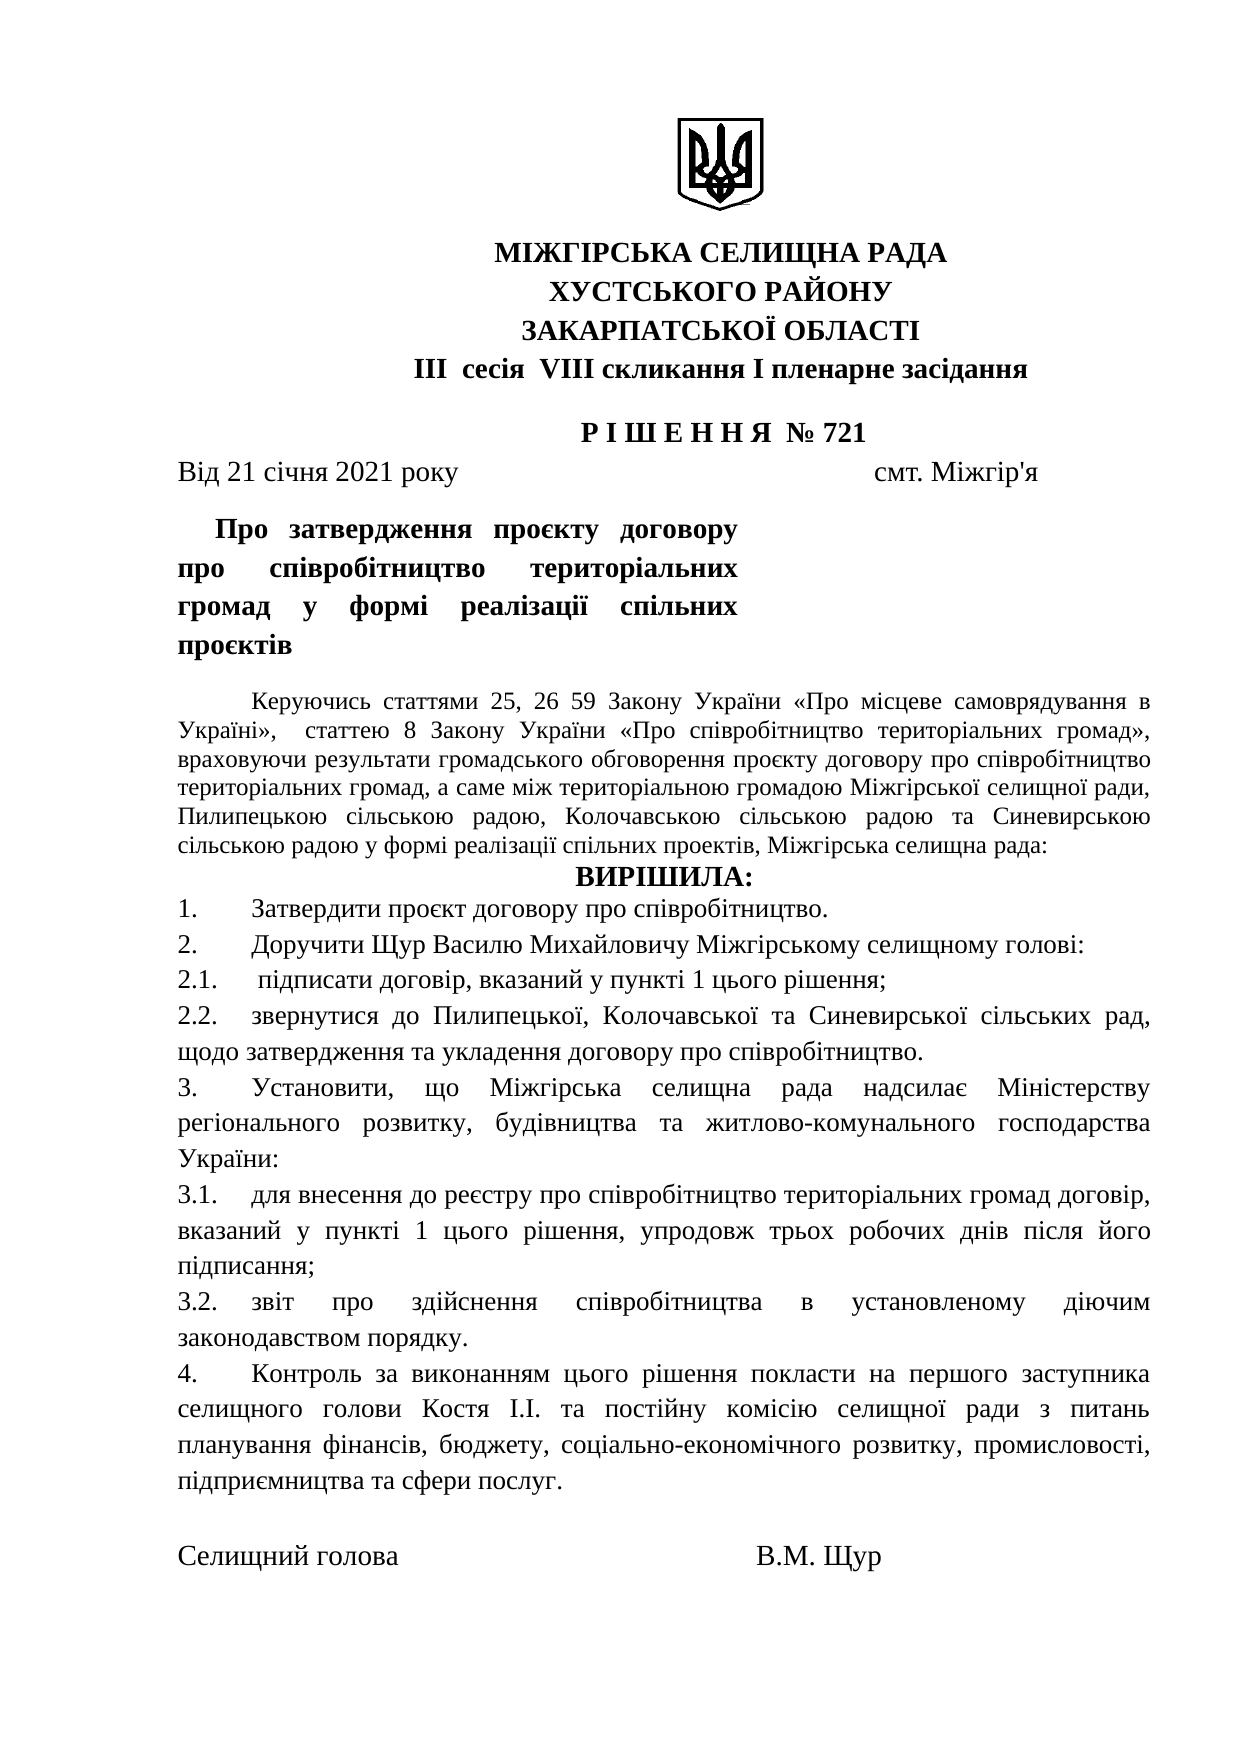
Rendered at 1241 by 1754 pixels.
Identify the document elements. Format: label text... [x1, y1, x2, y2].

text Керуючись статтями 25, 26 59 Закону України «Про місцеве самоврядування в Україні», статтею 8 Закону України «Про співробітництво територіальних громад», враховуючи результати громадського обговорення проєкту договору про співробітництво територіальних громад, а саме між територіальною громадою Міжгірської селищної ради, Пилипецькою сільською радою, Колочавською сільською радою та Синевирською сільською радою у формі реалізації спільних проектів, Міжгірська селищна рада: [177, 686, 1152, 859]
list Установити, що Міжгірська селищна рада надсилає Міністерству регіонального розвитку, будівництва та житлово-комунального господарства України: [177, 1071, 1152, 1173]
text 4. Контроль за виконанням цього рішення покласти на першого заступника селищного голови Костя І.І. та постійну комісію селищної ради з питань планування фінансів, бюджету, соціально-економічного розвитку, промисловості, підприємництва та сфери послуг. [177, 1357, 1152, 1495]
text ХУСТСЬКОГО РАЙОНУ [177, 274, 1152, 308]
text ВИРІШИЛА: [177, 859, 1152, 892]
text 3.2. звіт про здійснення співробітництва в установленому діючим законодавством порядку. [177, 1285, 1152, 1352]
list звернутися до Пилипецької, Колочавської та Синевирської сільських рад, щодо затвердження та укладення договору про співробітництво. [177, 999, 1152, 1066]
list підписати договір, вказаний у пункті 1 цього рішення; [177, 964, 1152, 995]
text Селищний голова В.М. Щур [177, 1538, 1152, 1572]
text МІЖГІРСЬКА СЕЛИЩНА РАДА [177, 236, 1152, 269]
text ЗАКАРПАТСЬКОЇ ОБЛАСТІ [177, 313, 1152, 346]
text 3.1. для внесення до реєстру про співробітництво територіальних громад договір, вказаний у пункті 1 цього рішення, упродовж трьох робочих днів після його підписання; [177, 1178, 1152, 1281]
text Про затвердження проєкту договору про співробітництво територіальних громад у формі реалізації спільних проєктів [177, 511, 738, 660]
list Затвердити проєкт договору про співробітництво. [177, 892, 1152, 923]
list Доручити Щур Василю Михайловичу Міжгірському селищному голові: [177, 928, 1152, 959]
picture [677, 118, 764, 211]
subtitle Від 21 січня 2021 року смт. Міжгір'я [177, 454, 1152, 488]
text ІІІ сесія VІІІ скликання І пленарне засідання [177, 351, 1152, 385]
subtitle Р І Ш Е Н Н Я № 721 [177, 415, 1152, 448]
